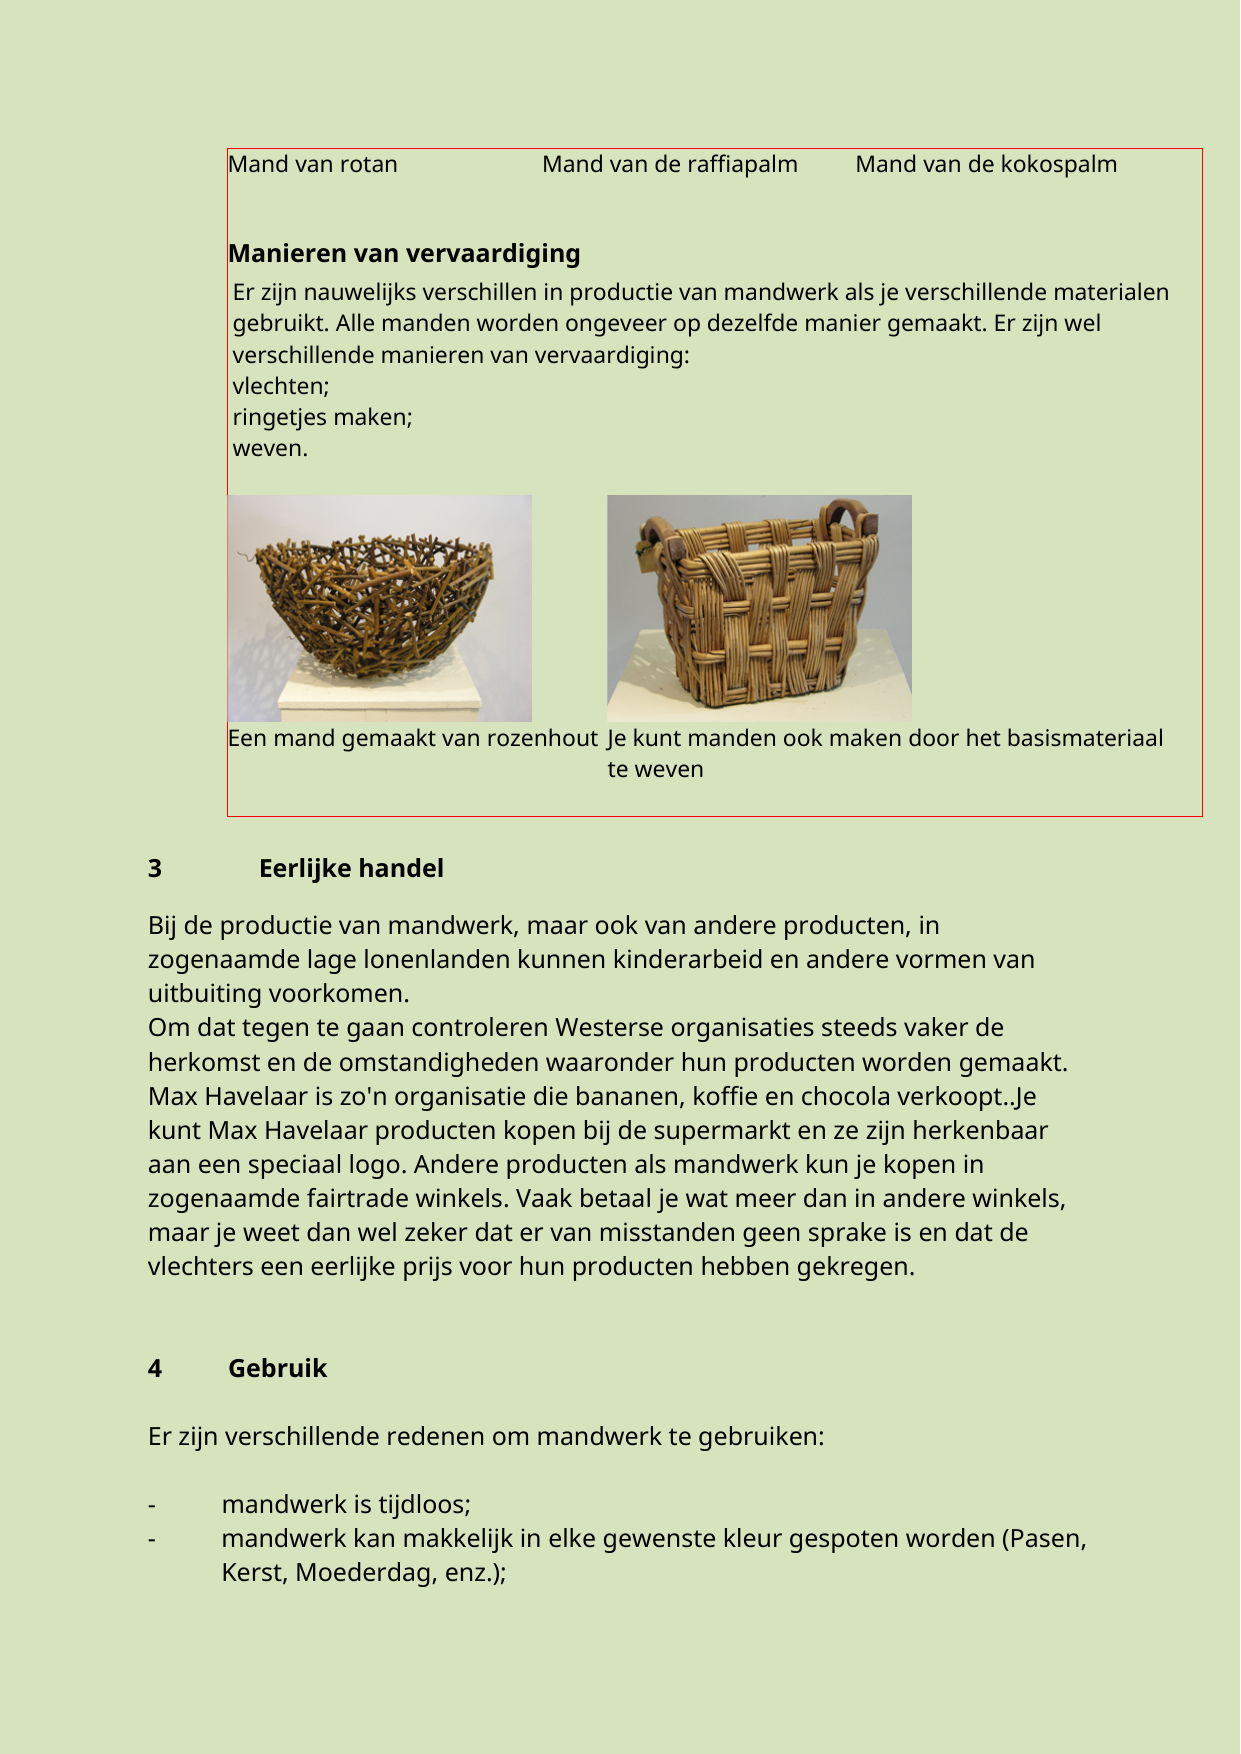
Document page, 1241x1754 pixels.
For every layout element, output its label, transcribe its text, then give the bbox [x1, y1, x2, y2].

text Om dat tegen te gaan controleren Westerse organisaties steeds vaker de herkomst en de omstandigheden waaronder hun producten worden gemaakt. Max Havelaar is zo'n organisatie die bananen, koffie en chocola verkoopt..Je kunt Max Havelaar producten kopen bij de supermarkt en ze zijn herkenbaar aan een speciaal logo. Andere producten als mandwerk kun je kopen in zogenaamde fairtrade winkels. Vaak betaal je wat meer dan in andere winkels, maar je weet dan wel zeker dat er van misstanden geen sprake is en dat de vlechters een eerlijke prijs voor hun producten hebben gekregen. [148, 1010, 1093, 1283]
text 4 Gebruik [148, 1351, 1093, 1385]
picture [227, 495, 532, 722]
list Eerlijke handel [148, 850, 1093, 884]
text Bij de productie van mandwerk, maar ook van andere producten, in zogenaamde lage lonenlanden kunnen kinderarbeid en andere vormen van uitbuiting voorkomen. [148, 908, 1093, 1010]
text - mandwerk kan makkelijk in elke gewenste kleur gespoten worden (Pasen, Kerst, Moederdag, enz.); [148, 1521, 1093, 1589]
text - mandwerk is tijdloos; [148, 1487, 1093, 1521]
text Er zijn verschillende redenen om mandwerk te gebruiken: [148, 1419, 1093, 1453]
table_header [228, 149, 1202, 816]
picture [607, 495, 912, 722]
